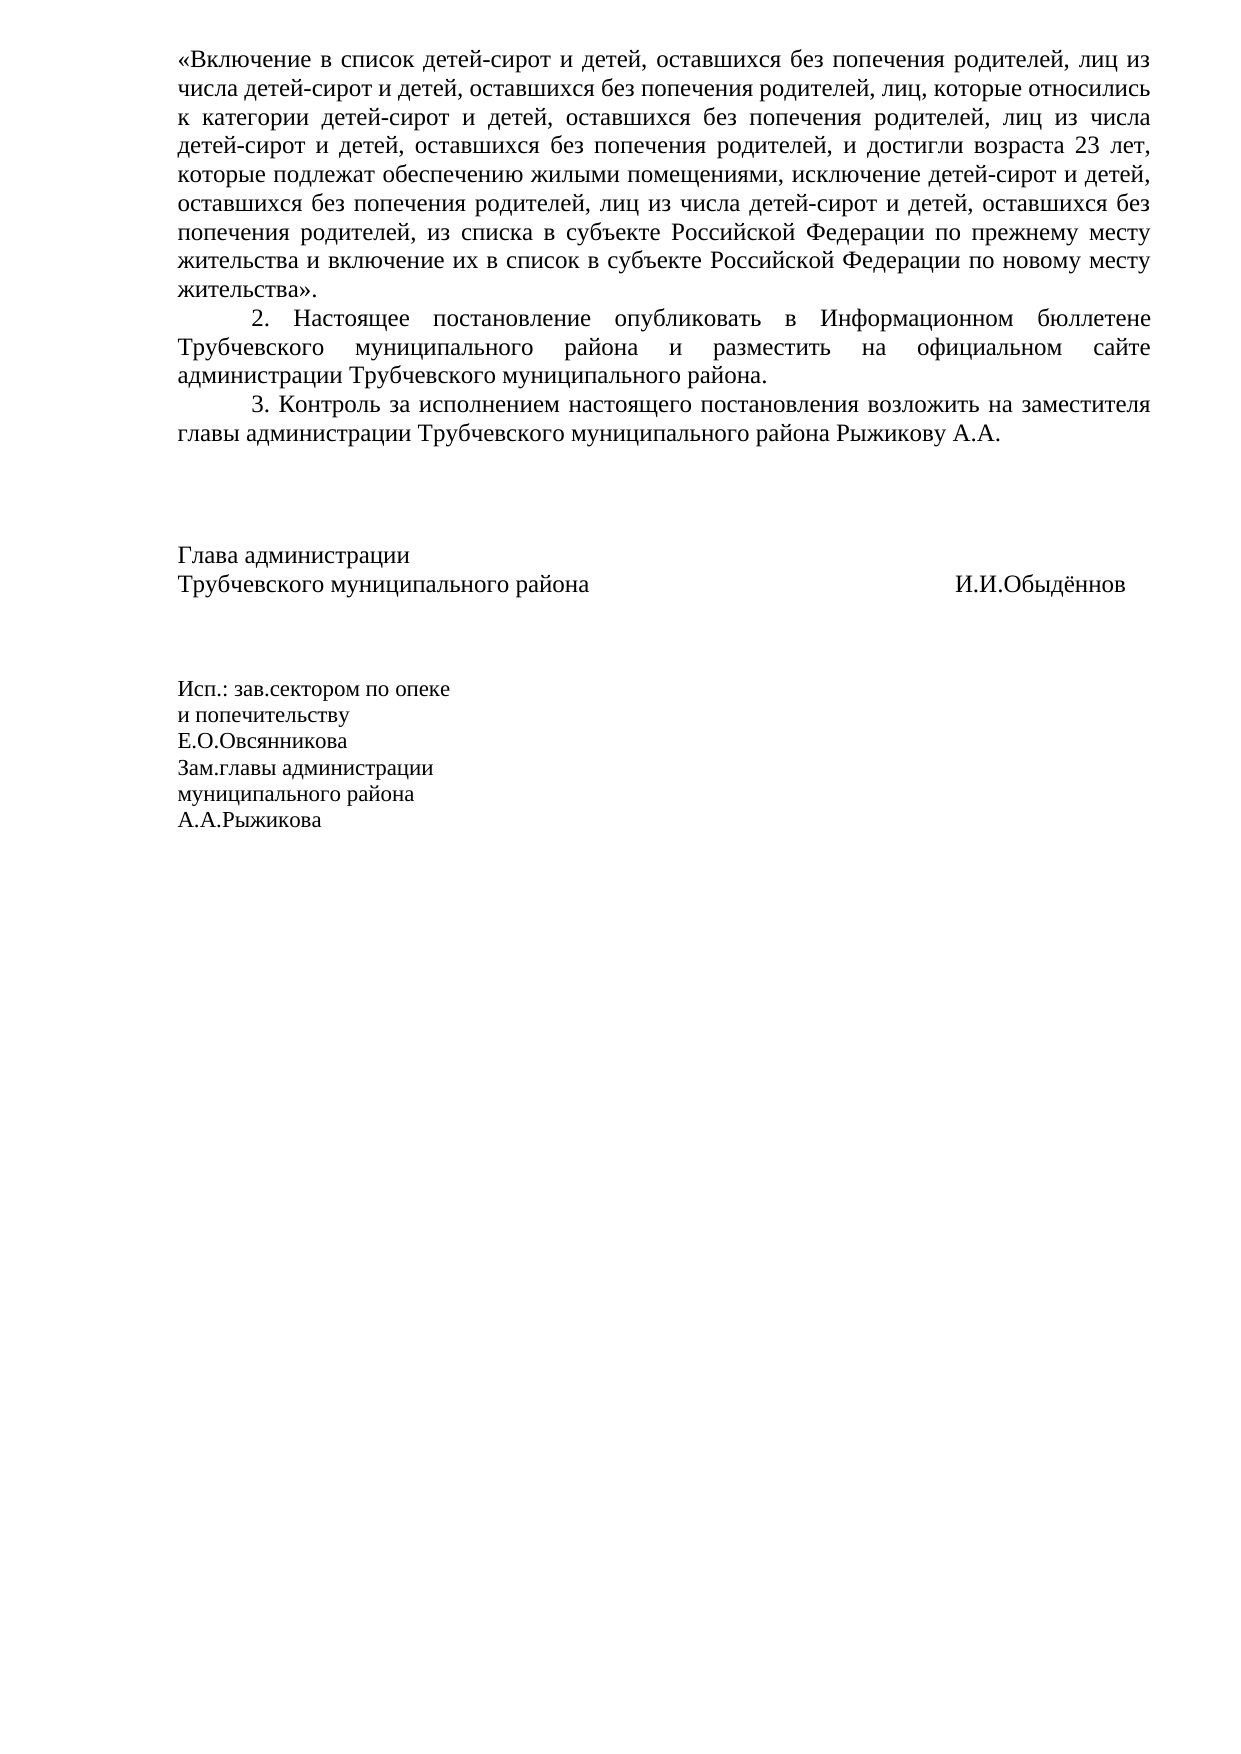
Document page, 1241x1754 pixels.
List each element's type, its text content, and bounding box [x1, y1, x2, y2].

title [177, 44, 1152, 102]
text А.А.Рыжикова [177, 806, 1152, 833]
text Зам.главы администрации [177, 754, 1152, 780]
text Глава администрации [177, 540, 1152, 569]
text Исп.: зав.сектором по опеке [177, 675, 1152, 701]
text и попечительству [177, 701, 1152, 727]
text Е.О.Овсянникова [177, 727, 1152, 754]
text 3. Контроль за исполнением настоящего постановления возложить на заместителя главы администрации Трубчевского муниципального района Рыжикову А.А. [177, 389, 1152, 447]
title к категории детей-сирот и детей, оставшихся без попечения родителей, лиц из числа детей-сирот и детей, оставшихся без попечения родителей, и достигли возраста 23 лет, которые подлежат обеспечению жилыми помещениями, исключение детей-сирот и детей, оставшихся без попечения родителей, лиц из числа детей-сирот и детей, оставшихся без попечения родителей, из списка в субъекте Российской Федерации по прежнему месту жительства и включение их в список в субъекте Российской Федерации по новому месту жительства». [177, 102, 1152, 303]
text 2. Настоящее постановление опубликовать в Информационном бюллетене Трубчевского муниципального района и разместить на официальном сайте администрации Трубчевского муниципального района. [177, 303, 1152, 389]
text муниципального района [177, 780, 1152, 806]
text Трубчевского муниципального района И.И.Обыдённов [177, 569, 1152, 598]
